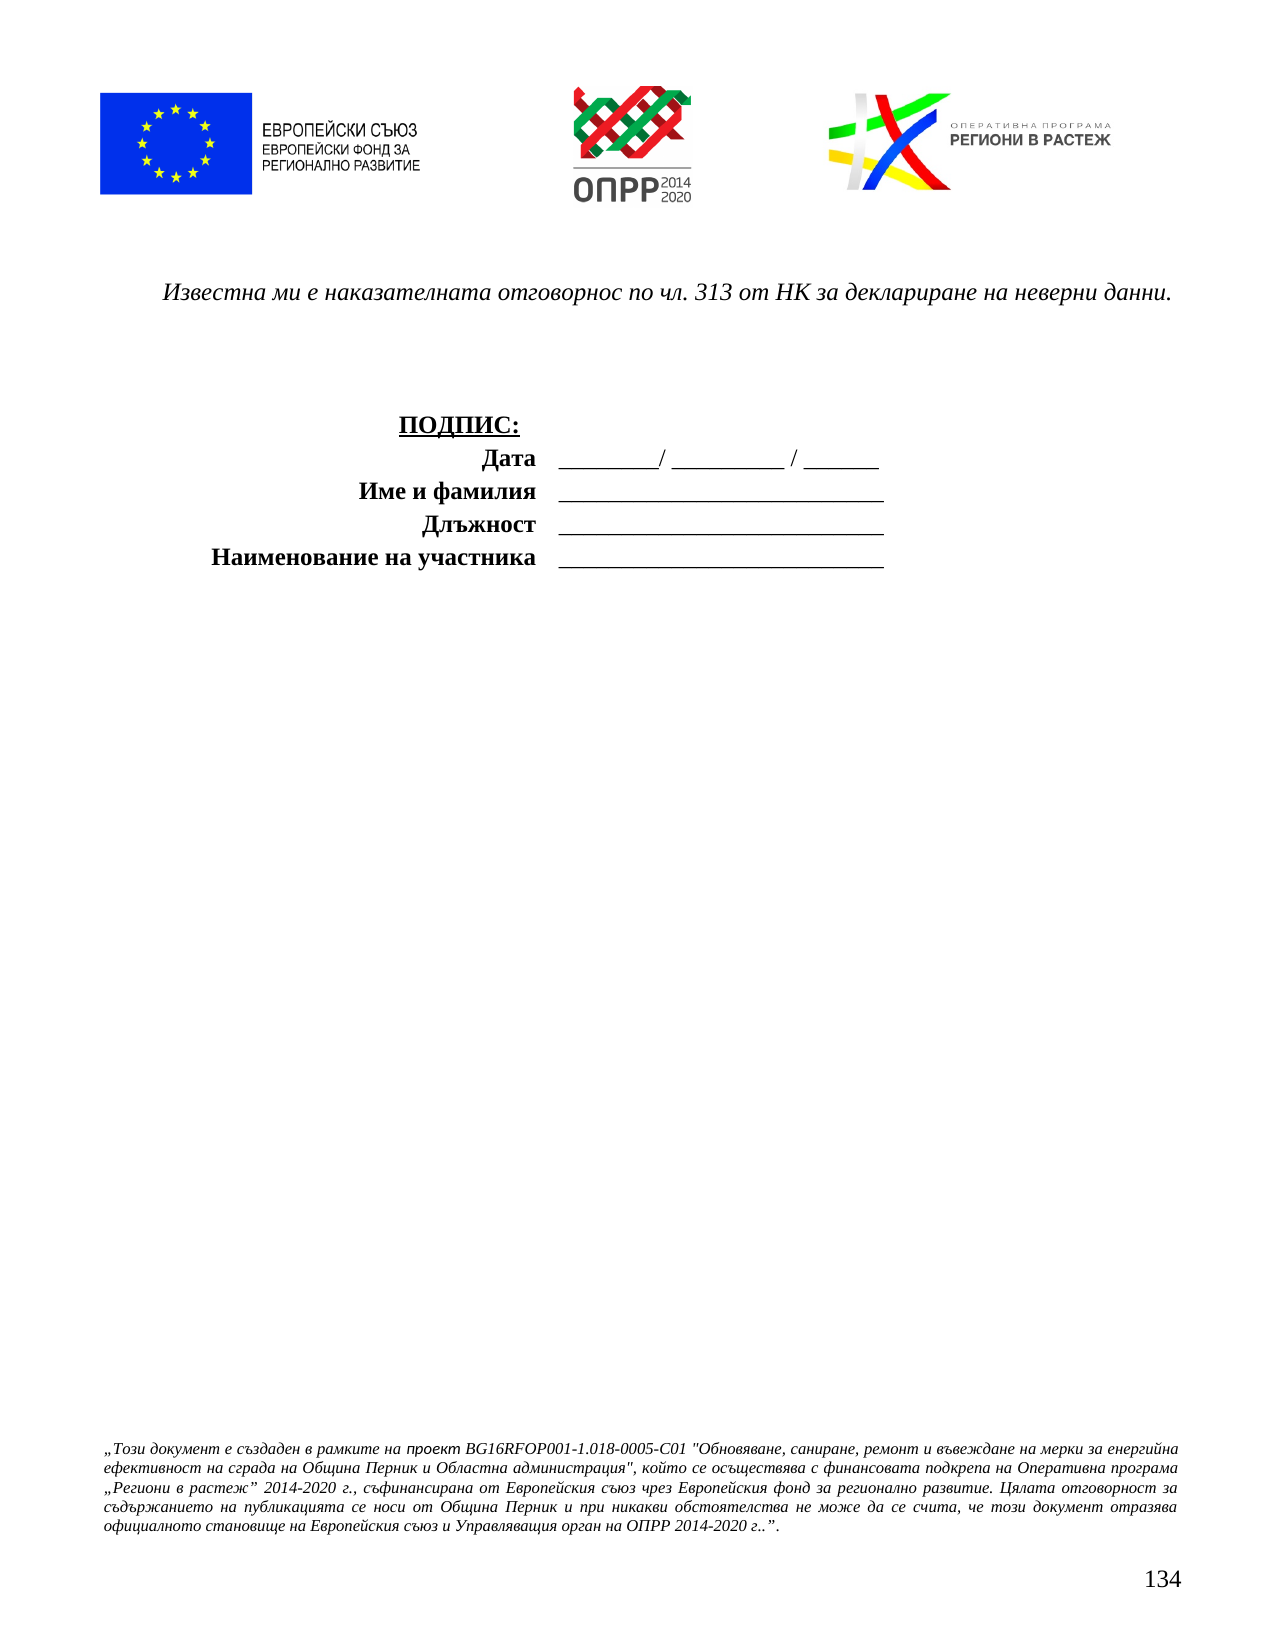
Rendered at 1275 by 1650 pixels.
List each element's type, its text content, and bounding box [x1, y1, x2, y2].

table_cell __________________________ [547, 510, 991, 542]
text ПОДПИС: [251, 410, 1181, 439]
table_header Дата [104, 444, 547, 476]
text Известна ми е наказателната отговорнос по чл. 313 от НК за деклариране на неверни данни. [103, 277, 1181, 305]
picture [573, 86, 694, 208]
table_cell __________________________ [547, 543, 991, 576]
picture [813, 86, 1132, 197]
table_header ________/ _________ / ______ [547, 444, 991, 476]
table_cell Наименование на участника [104, 543, 547, 576]
table_cell Длъжност [104, 510, 547, 542]
picture [85, 81, 448, 208]
table_cell __________________________ [547, 476, 991, 509]
table_cell Име и фамилия [104, 476, 547, 509]
